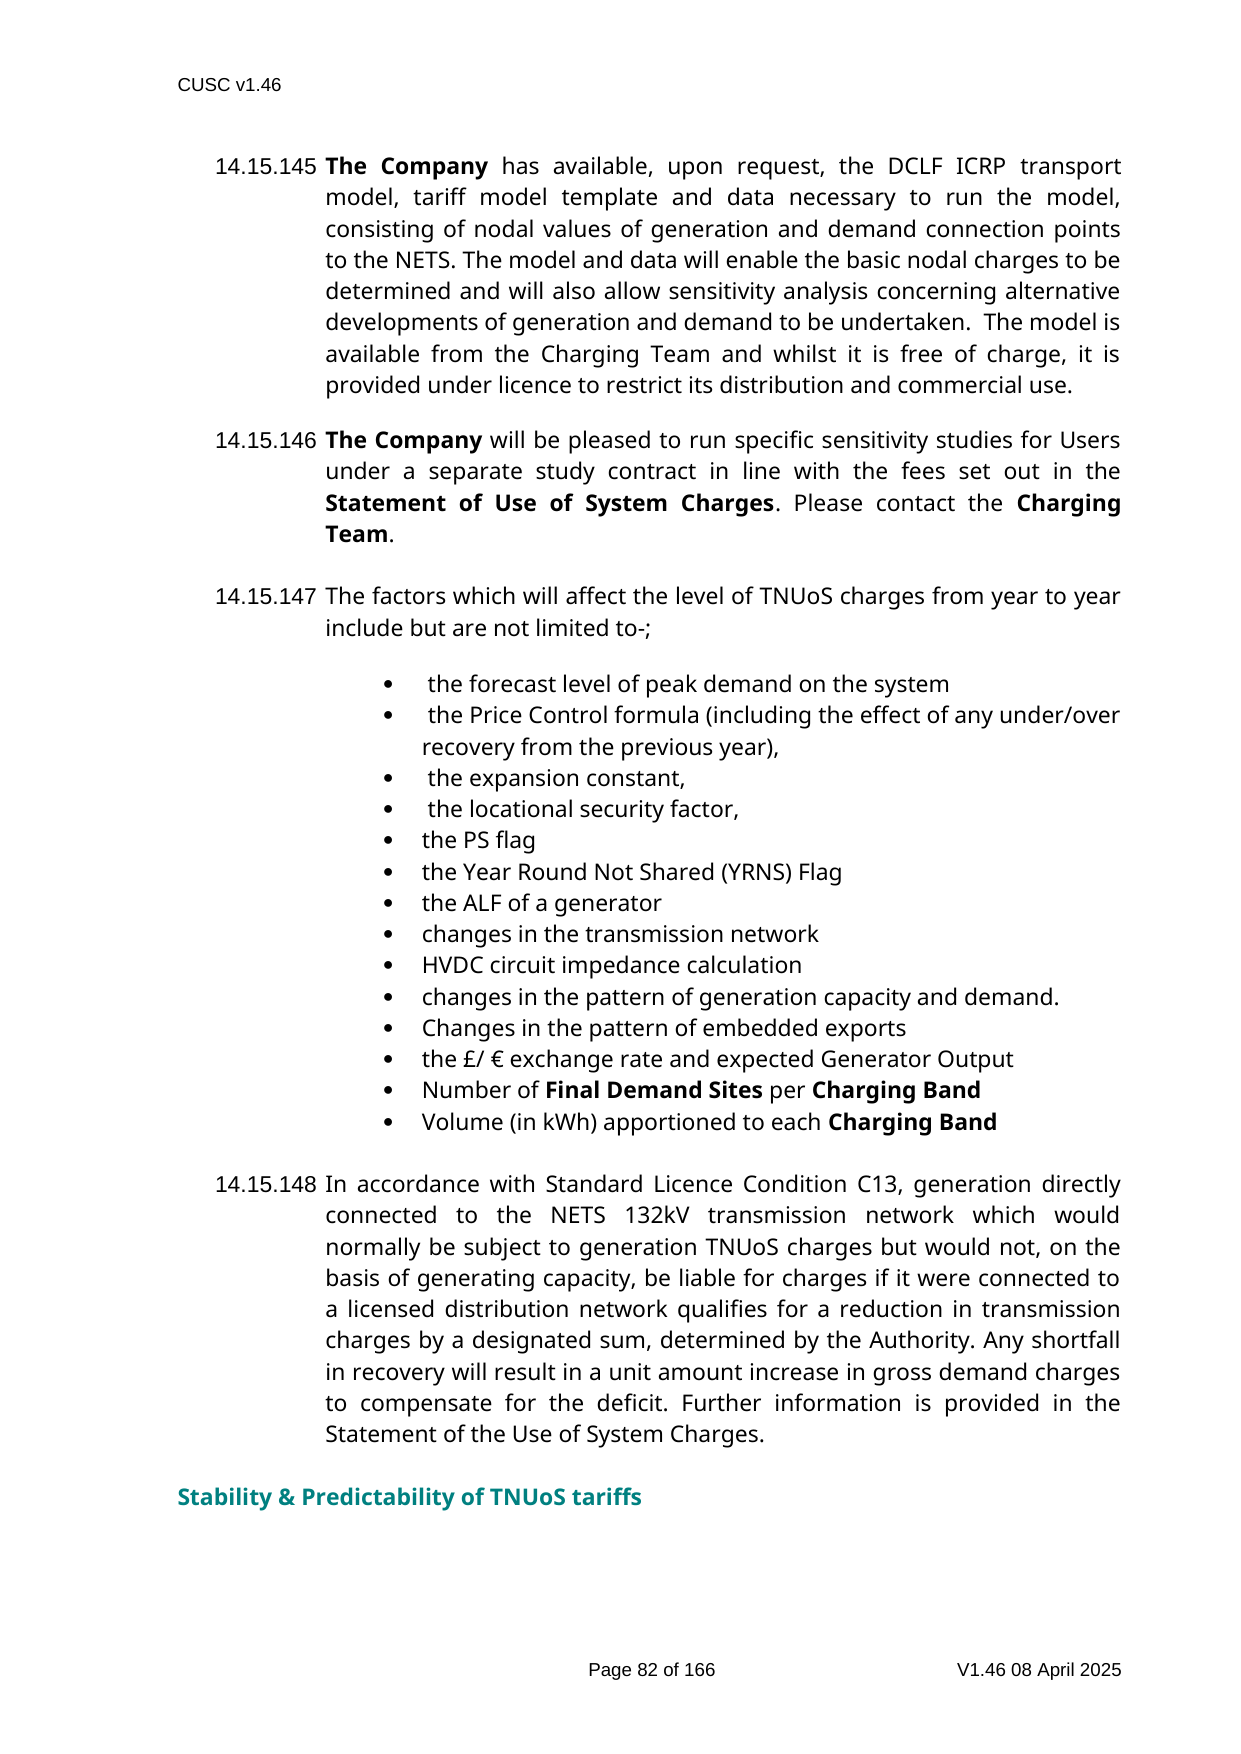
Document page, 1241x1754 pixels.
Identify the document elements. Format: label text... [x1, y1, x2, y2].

list Number of Final Demand Sites per Charging Band [384, 1074, 1121, 1106]
list the expansion constant, [384, 762, 1121, 793]
list the locational security factor, [384, 793, 1121, 824]
list In accordance with Standard Licence Condition C13, generation directly connected to the NETS 132kV transmission network which would normally be subject to generation TNUoS charges but would not, on the basis of generating capacity, be liable for charges if it were connected to a licensed distribution network qualifies for a reduction in transmission charges by a designated sum, determined by the Authority. Any shortfall in recovery will result in a unit amount increase in gross demand charges to compensate for the deficit. Further information is provided in the Statement of the Use of System Charges. [215, 1168, 1121, 1449]
list the ALF of a generator [384, 887, 1121, 918]
list the £/ € exchange rate and expected Generator Output [384, 1043, 1121, 1074]
list the Year Round Not Shared (YRNS) Flag [384, 856, 1121, 887]
list Volume (in kWh) apportioned to each Charging Band [384, 1106, 1121, 1137]
list changes in the transmission network [384, 918, 1121, 949]
list the forecast level of peak demand on the system [384, 668, 1121, 699]
subtitle Stability & Predictability of TNUoS tariffs [177, 1481, 1121, 1512]
list The Company will be pleased to run specific sensitivity studies for Users under a separate study contract in line with the fees set out in the Statement of Use of System Charges. Please contact the Charging Team. [215, 424, 1121, 549]
list The factors which will affect the level of TNUoS charges from year to year include but are not limited to-; [215, 580, 1121, 643]
list the Price Control formula (including the effect of any under/over recovery from the previous year), [384, 699, 1121, 762]
list HVDC circuit impedance calculation [384, 949, 1121, 981]
list Changes in the pattern of embedded exports [384, 1012, 1121, 1043]
list The Company has available, upon request, the DCLF ICRP transport model, tariff model template and data necessary to run the model, consisting of nodal values of generation and demand connection points to the NETS. The model and data will enable the basic nodal charges to be determined and will also allow sensitivity analysis concerning alternative developments of generation and demand to be undertaken. The model is available from the Charging Team and whilst it is free of charge, it is provided under licence to restrict its distribution and commercial use. [215, 150, 1121, 400]
list the PS flag [384, 824, 1121, 856]
list changes in the pattern of generation capacity and demand. [384, 981, 1121, 1012]
